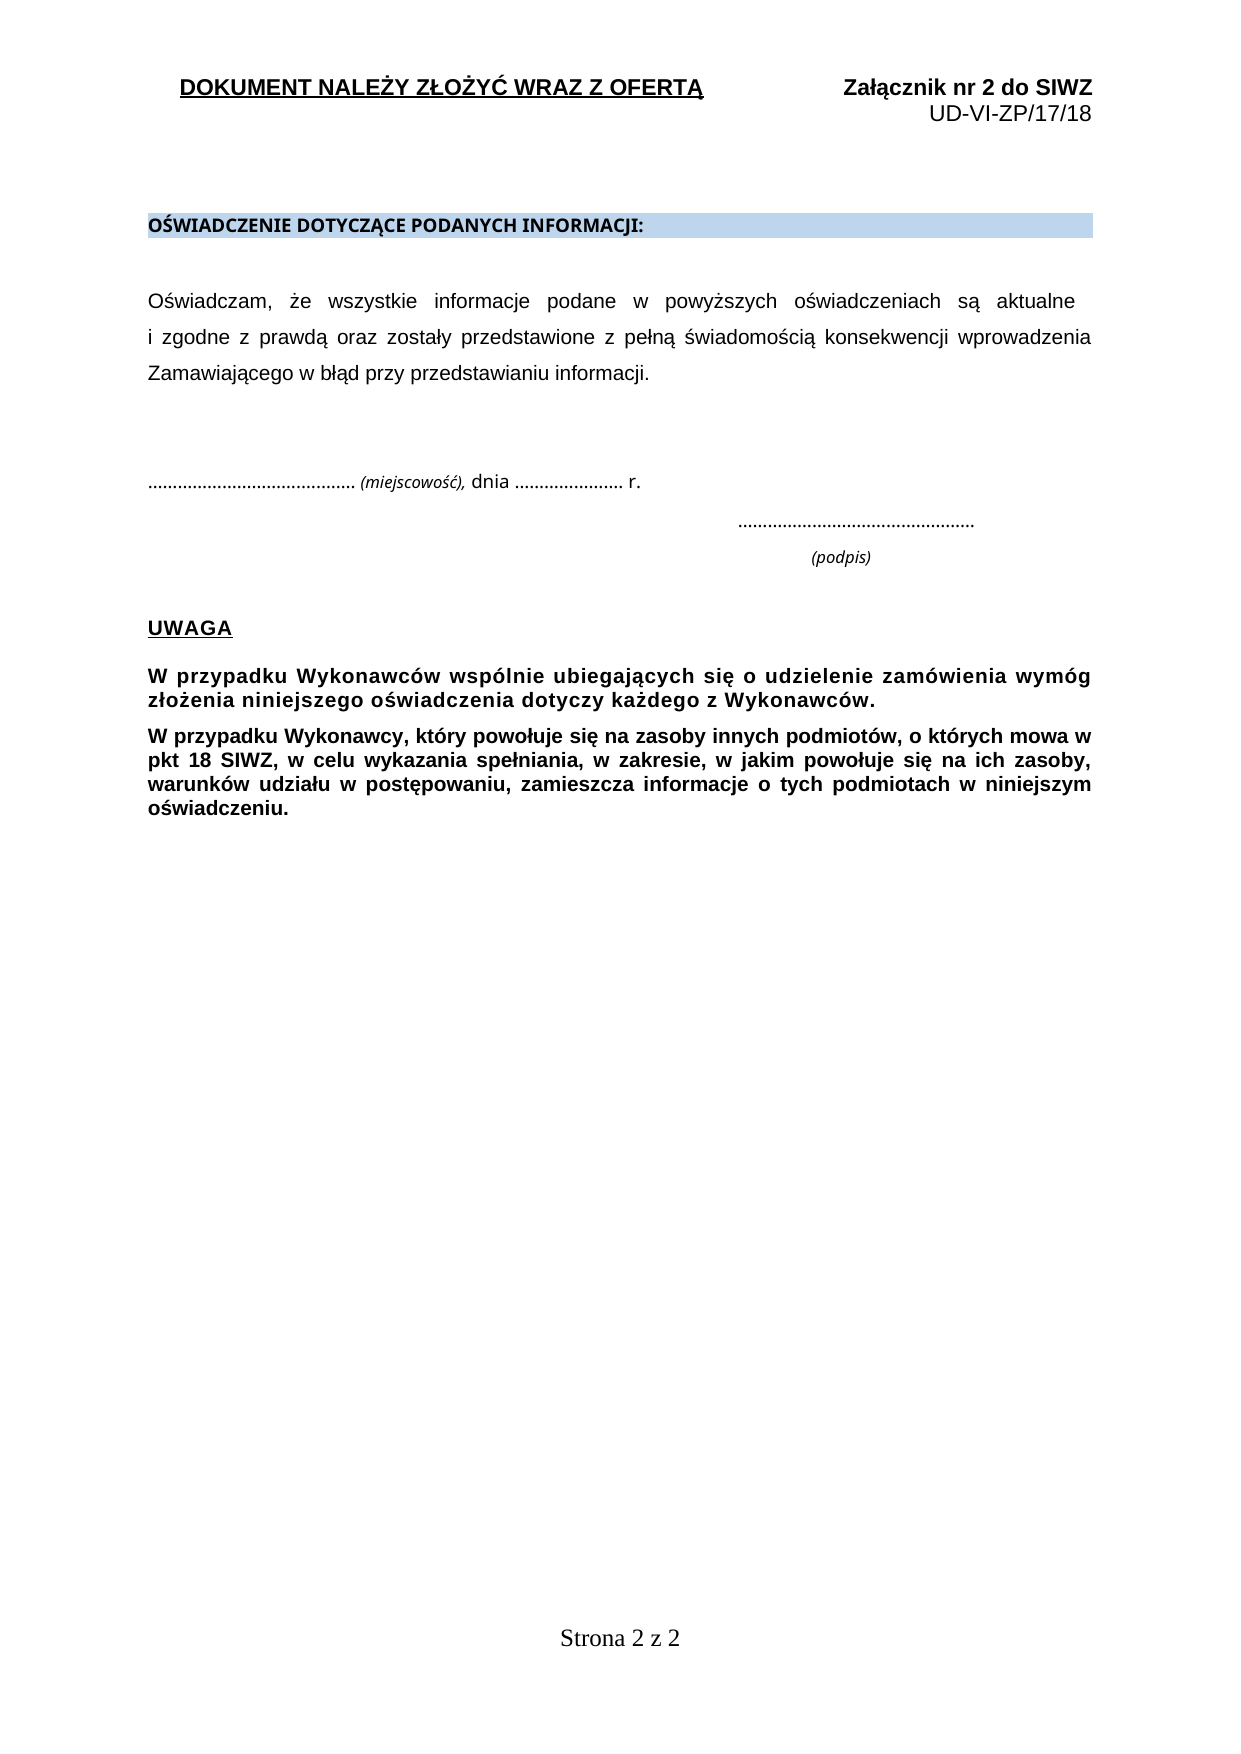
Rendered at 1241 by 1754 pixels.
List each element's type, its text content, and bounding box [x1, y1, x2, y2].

text ………………………………………… [148, 507, 1093, 533]
text Oświadczam, że wszystkie informacje podane w powyższych oświadczeniach są aktualne i zgodne z prawdą oraz zostały przedstawione z pełną świadomością konsekwencji wprowadzenia Zamawiającego w błąd przy przedstawianiu informacji. [148, 289, 1093, 385]
text W przypadku Wykonawców wspólnie ubiegających się o udzielenie zamówienia wymóg złożenia niniejszego oświadczenia dotyczy każdego z Wykonawców. [148, 663, 1093, 711]
text UWAGA [148, 616, 1093, 639]
text (podpis) [738, 545, 1093, 568]
text W przypadku Wykonawcy, który powołuje się na zasoby innych podmiotów, o których mowa w pkt 18 SIWZ, w celu wykazania spełniania, w zakresie, w jakim powołuje się na ich zasoby, warunków udziału w postępowaniu, zamieszcza informacje o tych podmiotach w niniejszym oświadczeniu. [148, 724, 1093, 820]
text OŚWIADCZENIE DOTYCZĄCE PODANYCH INFORMACJI: [148, 213, 1093, 238]
text ………………………….….……. (miejscowość), dnia …………………. r. [148, 469, 1093, 494]
